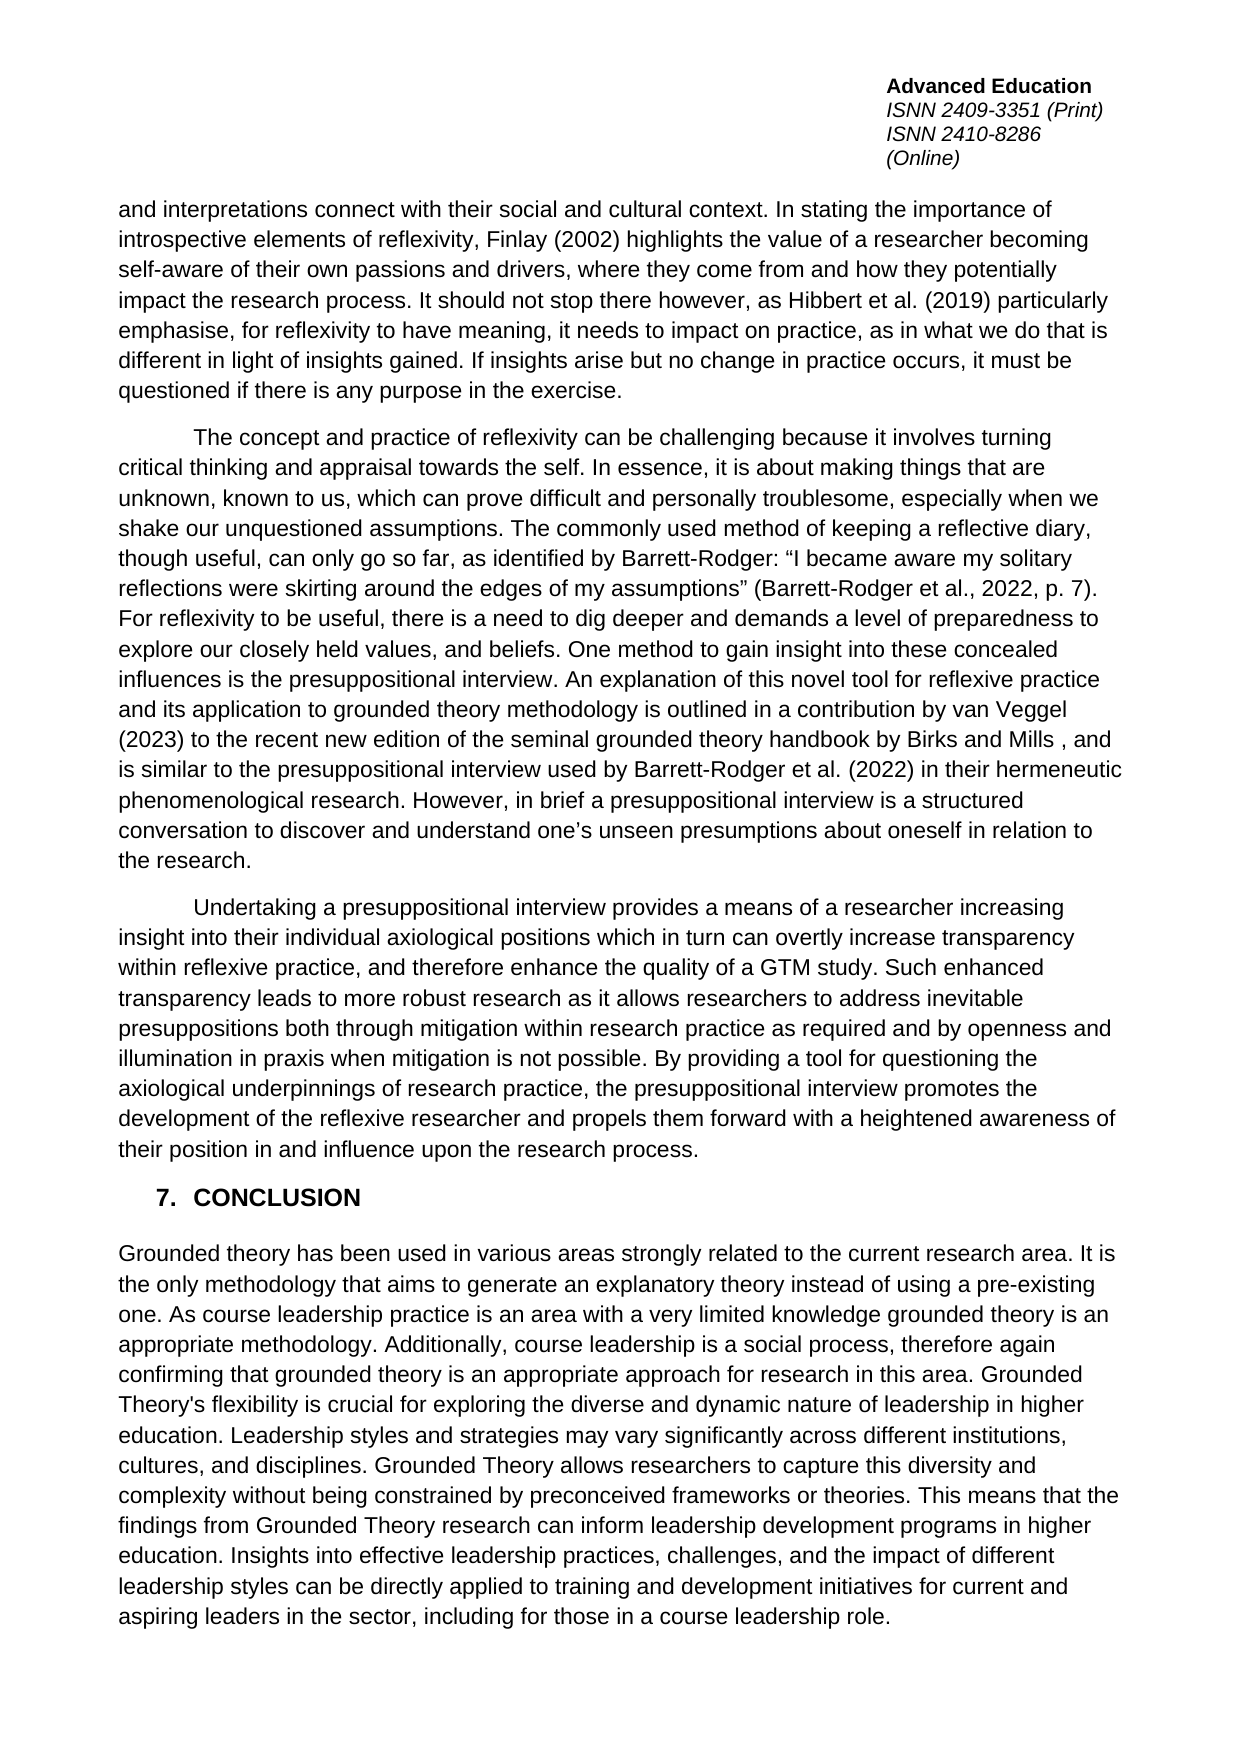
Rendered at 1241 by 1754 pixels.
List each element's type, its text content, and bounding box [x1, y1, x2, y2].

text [118, 196, 1122, 404]
text Grounded theory has been used in various areas strongly related to the current research area. It is the only methodology that aims to generate an explanatory theory instead of using a pre-existing one. As course leadership practice is an area with a very limited knowledge grounded theory is an appropriate methodology. Additionally, course leadership is a social process, therefore again confirming that grounded theory is an appropriate approach for research in this area. Grounded Theory's flexibility is crucial for exploring the diverse and dynamic nature of leadership in higher education. Leadership styles and strategies may vary significantly across different institutions, cultures, and disciplines. Grounded Theory allows researchers to capture this diversity and complexity without being constrained by preconceived frameworks or theories. This means that the findings from Grounded Theory research can inform leadership development programs in higher education. Insights into effective leadership practices, challenges, and the impact of different leadership styles can be directly applied to training and development initiatives for current and aspiring leaders in the sector, including for those in a course leadership role. [118, 1240, 1122, 1629]
text The concept and practice of reflexivity can be challenging because it involves turning critical thinking and appraisal towards the self. In essence, it is about making things that are unknown, known to us, which can prove difficult and personally troublesome, especially when we shake our unquestioned assumptions. The commonly used method of keeping a reflective diary, though useful, can only go so far, as identified by Barrett-Rodger: “I became aware my solitary reflections were skirting around the edges of my assumptions” (Barrett-Rodger et al., 2022, p. 7). For reflexivity to be useful, there is a need to dig deeper and demands a level of preparedness to explore our closely held values, and beliefs. One method to gain insight into these concealed influences is the presuppositional interview. An explanation of this novel tool for reflexive practice and its application to grounded theory methodology is outlined in a contribution by van Veggel (2023) to the recent new edition of the seminal grounded theory handbook by Birks and Mills , and is similar to the presuppositional interview used by Barrett-Rodger et al. (2022) in their hermeneutic phenomenological research. However, in brief a presuppositional interview is a structured conversation to discover and understand one’s unseen presumptions about oneself in relation to the research. [118, 424, 1122, 873]
subtitle CONCLUSION [156, 1182, 1122, 1211]
text Undertaking a presuppositional interview provides a means of a researcher increasing insight into their individual axiological positions which in turn can overtly increase transparency within reflexive practice, and therefore enhance the quality of a GTM study. Such enhanced transparency leads to more robust research as it allows researchers to address inevitable presuppositions both through mitigation within research practice as required and by openness and illumination in praxis when mitigation is not possible. By providing a tool for questioning the axiological underpinnings of research practice, the presuppositional interview promotes the development of the reflexive researcher and propels them forward with a heightened awareness of their position in and influence upon the research process. [118, 894, 1122, 1162]
